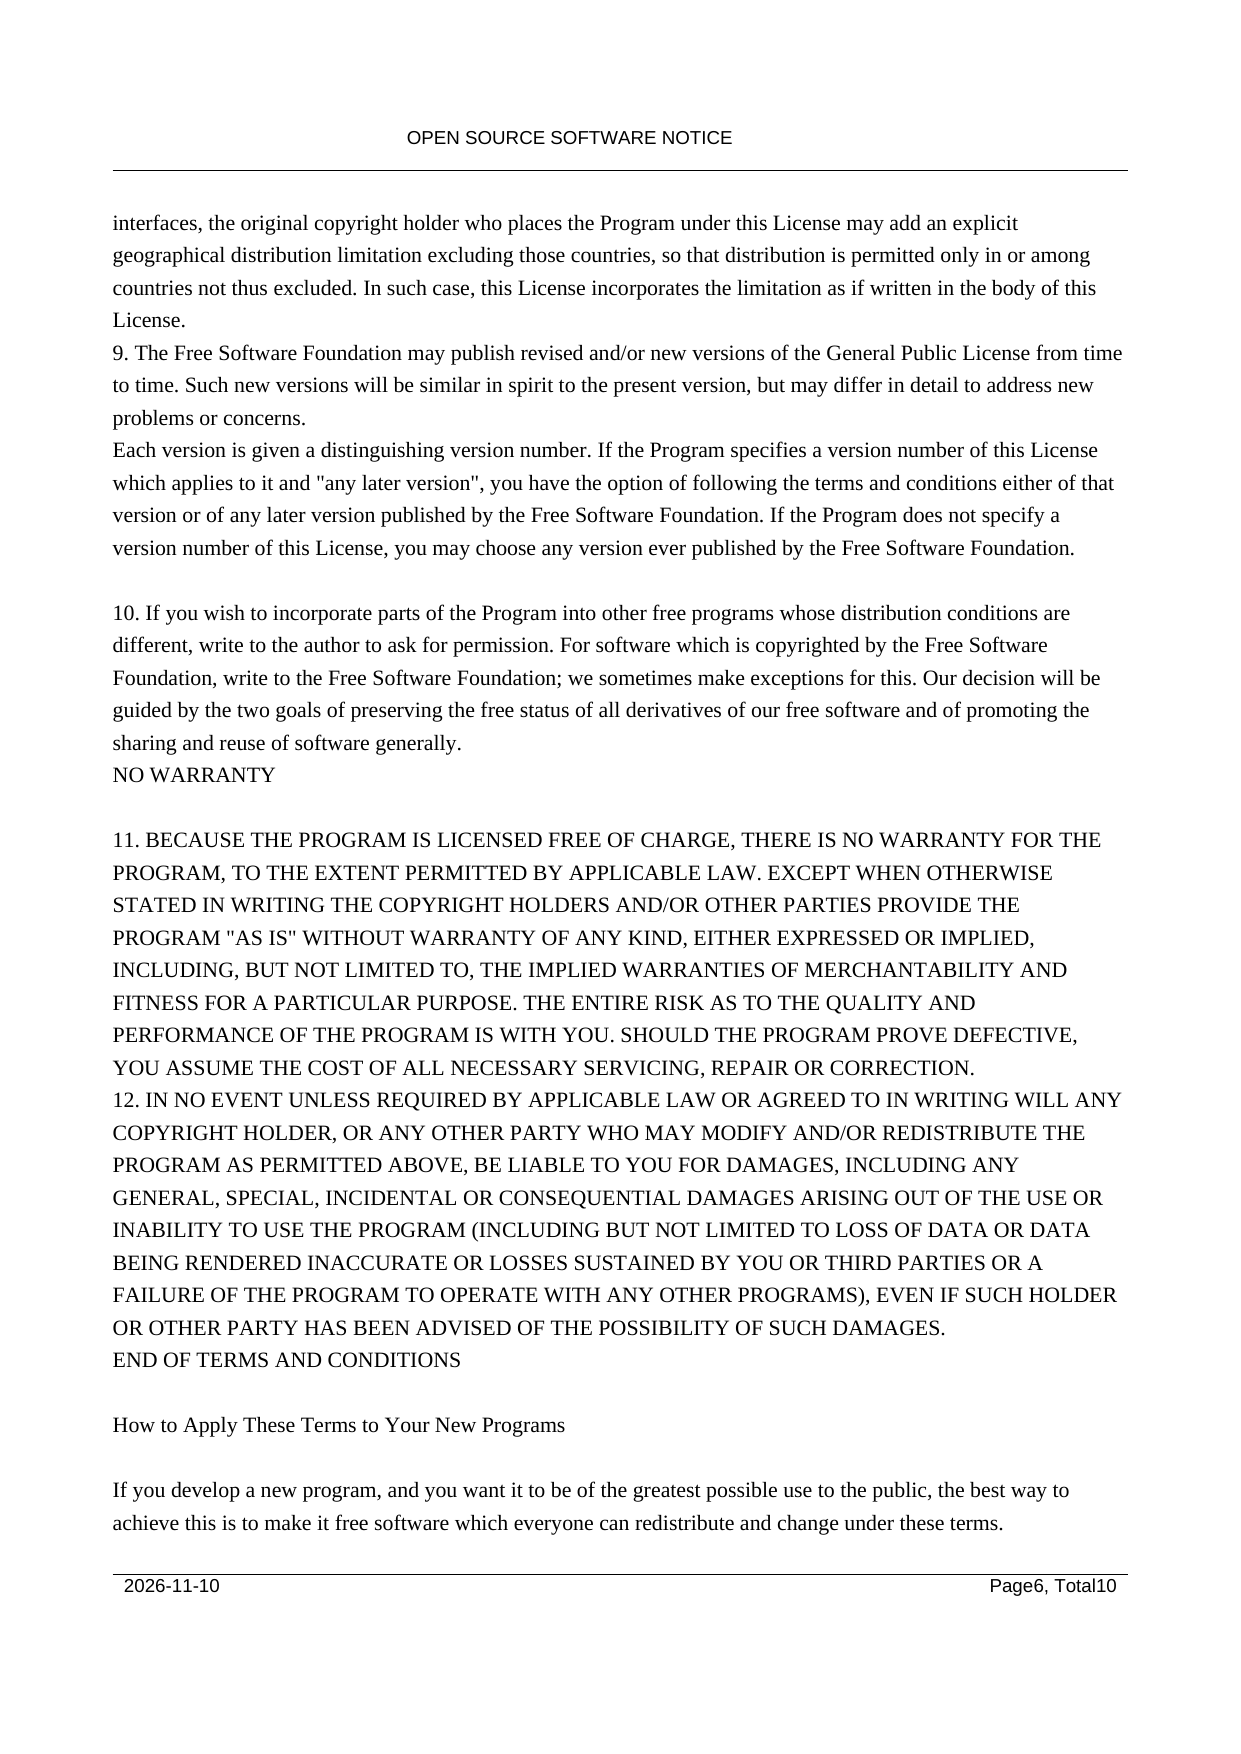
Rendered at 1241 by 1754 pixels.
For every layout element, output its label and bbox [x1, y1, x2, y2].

text [112, 206, 1128, 1539]
